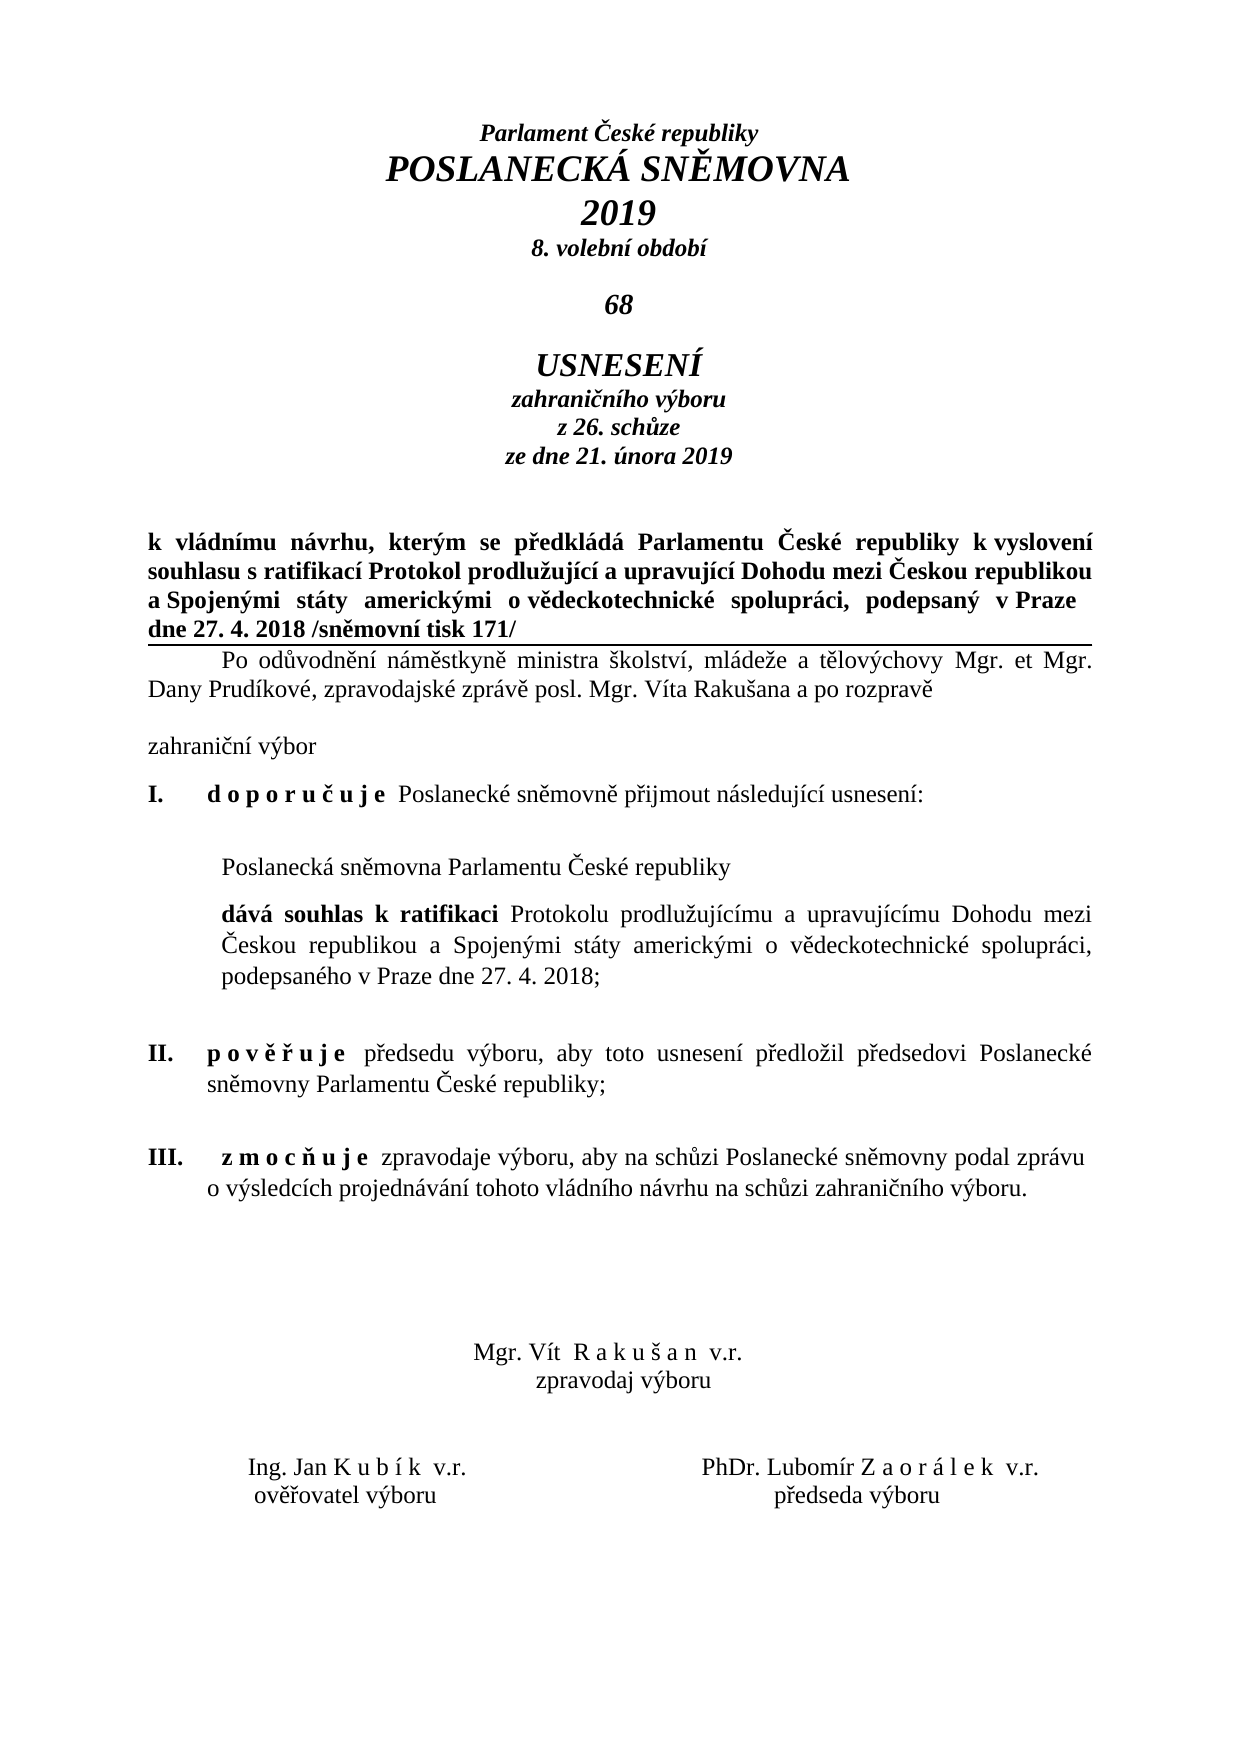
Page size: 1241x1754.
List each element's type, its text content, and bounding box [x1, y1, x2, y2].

text pověřuje předsedu výboru, aby toto usnesení předložil předsedovi Poslanecké sněmovny Parlamentu České republiky; [148, 1038, 1092, 1098]
list k vládnímu návrhu, kterým se předkládá Parlamentu České republiky k vyslovení souhlasu s ratifikací Protokol prodlužující a upravující Dohodu mezi Českou republikou a Spojenými státy americkými o vědeckotechnické spolupráci, podepsaný v Praze dne 27. 4. 2018 /sněmovní tisk 171/ [148, 527, 1092, 644]
text zmocňuje zpravodaje výboru, aby na schůzi Poslanecké sněmovny podal zprávu o výsledcích projednávání tohoto vládního návrhu na schůzi zahraničního výboru. [148, 1142, 1092, 1201]
text zahraniční výbor [148, 731, 1092, 760]
text ověřovatel výboru předseda výboru [148, 1480, 1092, 1509]
text 8. volební období [148, 233, 1092, 262]
text USNESENÍ [148, 345, 1092, 384]
text zahraničního výboru [148, 384, 1092, 412]
text zpravodaj výboru [148, 1365, 1092, 1394]
text 2019 [148, 190, 1092, 233]
text Parlament České republiky [148, 118, 1092, 147]
text Poslanecká sněmovna Parlamentu České republiky [221, 852, 1092, 880]
list Po odůvodnění náměstkyně ministra školství, mládeže a tělovýchovy Mgr. et Mgr. Dany Prudíkové, zpravodajské zprávě posl. Mgr. Víta Rakušana a po rozpravě [148, 646, 1092, 703]
text z 26. schůze [148, 412, 1092, 441]
text 68 [148, 287, 1092, 320]
text POSLANECKÁ SNĚMOVNA [148, 147, 1092, 190]
text ze dne 21. února 2019 [148, 441, 1092, 470]
text dává souhlas k ratifikaci Protokolu prodlužujícímu a upravujícímu Dohodu mezi Českou republikou a Spojenými státy americkými o vědeckotechnické spolupráci, podepsaného v Praze dne 27. 4. 2018; [221, 899, 1092, 990]
text doporučuje Poslanecké sněmovně přijmout následující usnesení: [148, 779, 1092, 808]
text Ing. Jan K u b í k v.r. PhDr. Lubomír Z a o r á l e k v.r. [148, 1452, 1092, 1480]
text Mgr. Vít R a k u š a n v.r. [148, 1308, 1092, 1365]
